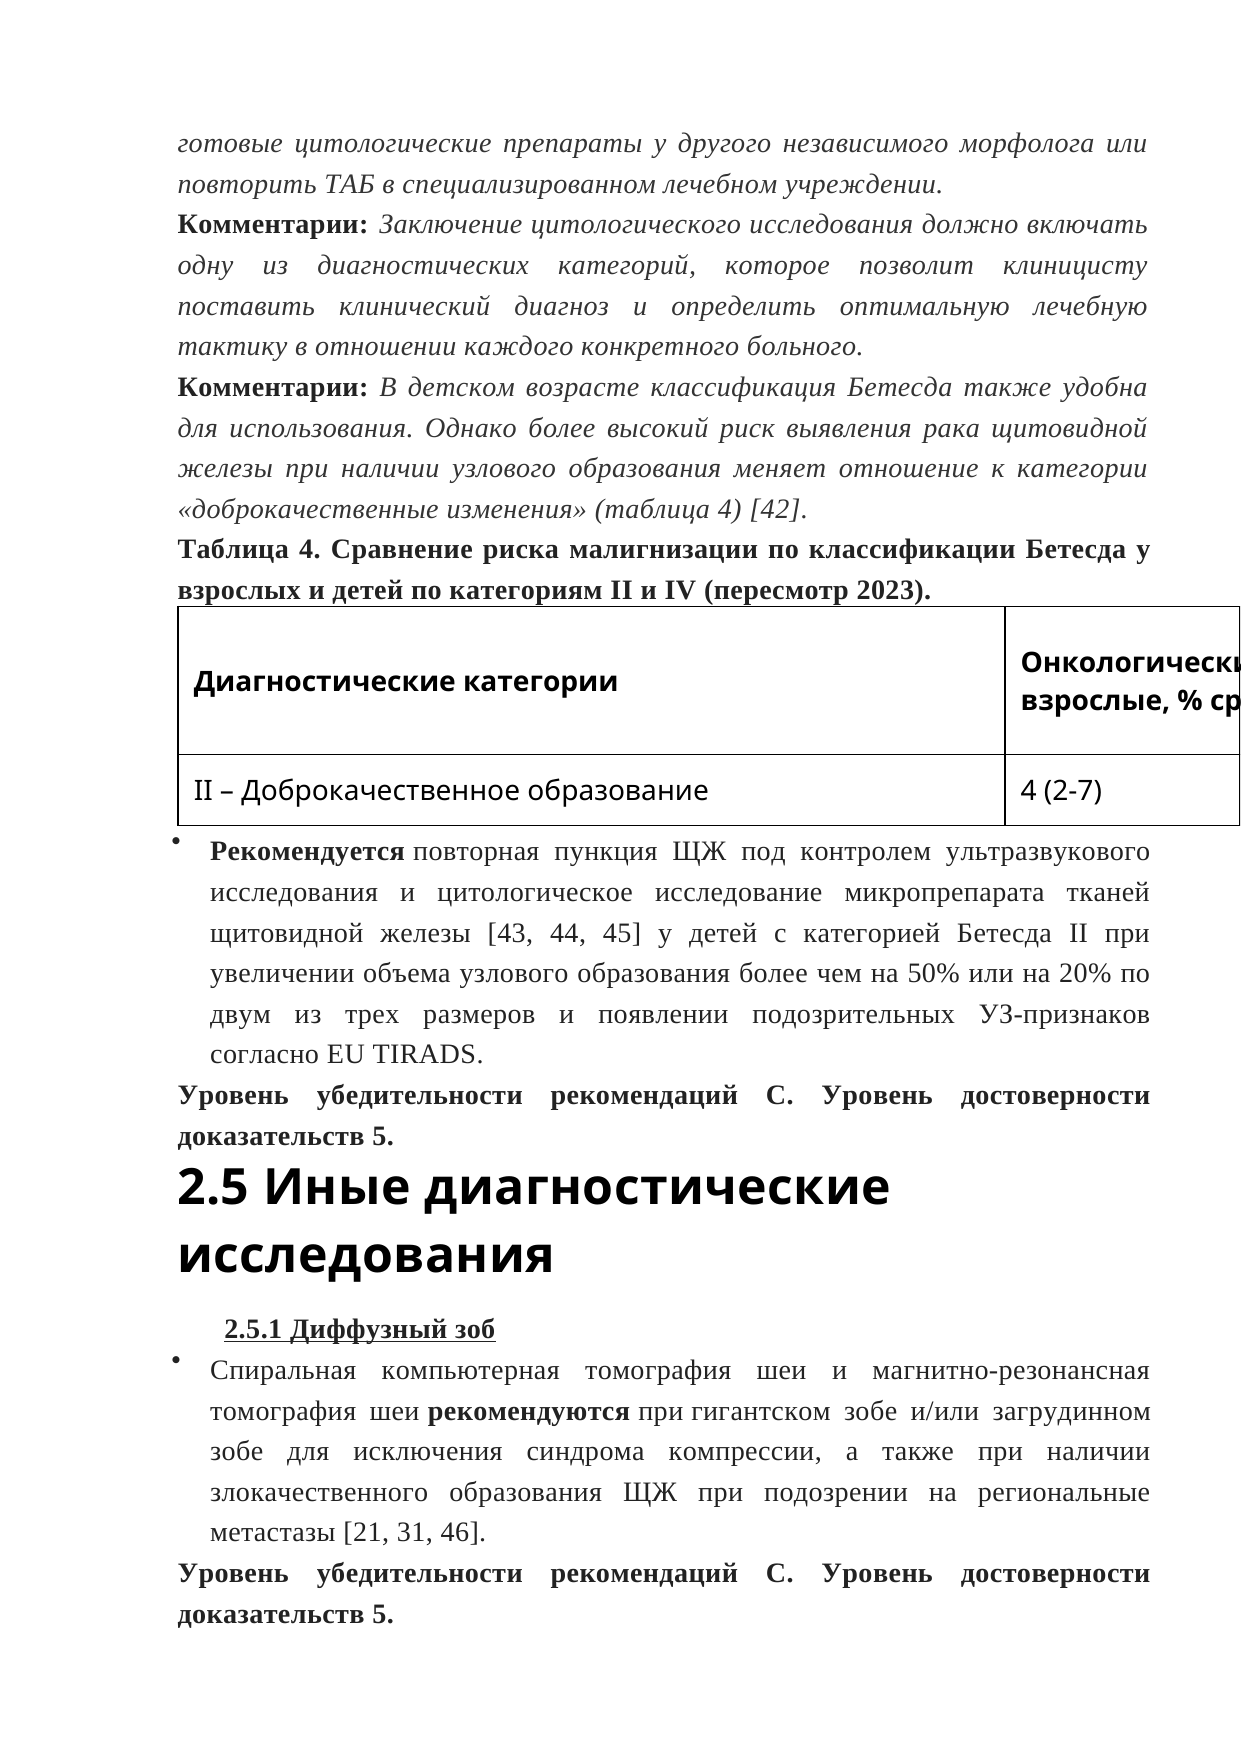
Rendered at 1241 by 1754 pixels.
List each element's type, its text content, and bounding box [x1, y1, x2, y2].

text Уровень убедительности рекомендаций C. Уровень достоверности доказательств 5. [177, 1548, 1152, 1629]
table_cell II – Доброкачественное образование [179, 755, 1004, 824]
text Уровень убедительности рекомендаций C. Уровень достоверности доказательств 5. [177, 1070, 1152, 1151]
table_header Диагностические категории [179, 607, 1004, 753]
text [177, 118, 1152, 199]
text 2.5 Иные диагностические исследования [177, 1151, 1152, 1287]
text 2.5.1 Диффузный зоб [224, 1304, 1105, 1345]
text Комментарии: В детском возрасте классификация Бетесда также удобна для использования. Однако более высокий риск выявления рака щитовидной железы при наличии узлового образования меняет отношение к категории «доброкачественные изменения» (таблица 4) [42]. [177, 362, 1152, 524]
table_header Онкологический риск взрослые, % средний (диапазоны) [1006, 607, 1239, 753]
text Таблица 4. Сравнение риска малигнизации по классификации Бетесда у взрослых и детей по категориям II и IV (пересмотр 2023). [177, 524, 1152, 606]
table_cell 4 (2-7) [1006, 755, 1239, 824]
list Спиральная компьютерная томография шеи и магнитно-резонансная томография шеи рекомендуются при гигантском зобе и/или загрудинном зобе для исключения синдрома компрессии, а также при наличии злокачественного образования ЩЖ при подозрении на региональные метастазы [21, 31, 46]. [172, 1345, 1152, 1548]
list Рекомендуется повторная пункция ЩЖ под контролем ультразвукового исследования и цитологическое исследование микропрепарата тканей щитовидной железы [43, 44, 45] у детей c категорией Бетесда II при увеличении объема узлового образования более чем на 50% или на 20% по двум из трех размеров и появлении подозрительных УЗ-признаков согласно EU TIRADS. [172, 826, 1152, 1070]
text Комментарии: Заключение цитологического исследования должно включать одну из диагностических категорий, которое позволит клиницисту поставить клинический диагноз и определить оптимальную лечебную тактику в отношении каждого конкретного больного. [177, 199, 1152, 362]
